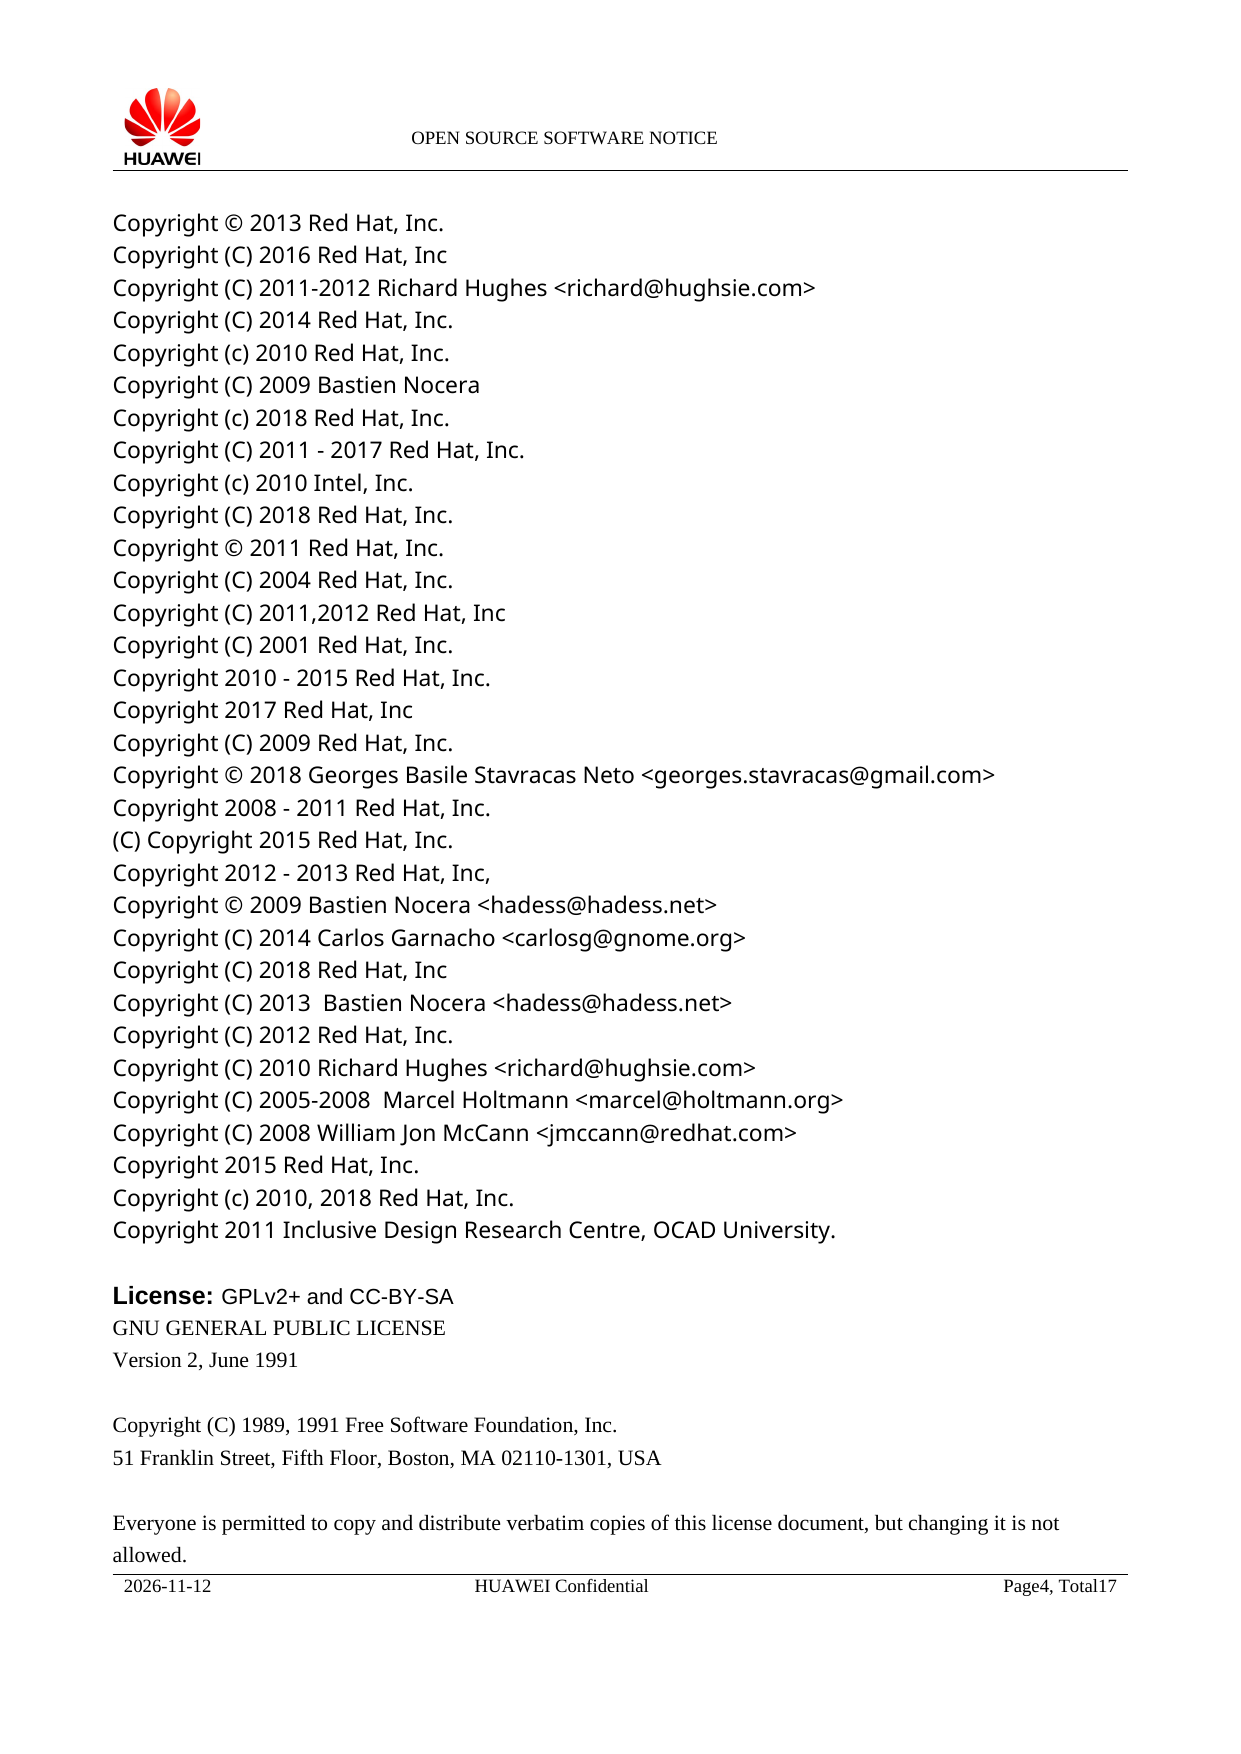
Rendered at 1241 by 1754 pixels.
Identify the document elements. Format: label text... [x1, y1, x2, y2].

text License: GPLv2+ and CC-BY-SA [112, 1279, 1128, 1311]
picture [124, 88, 201, 165]
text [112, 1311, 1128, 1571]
